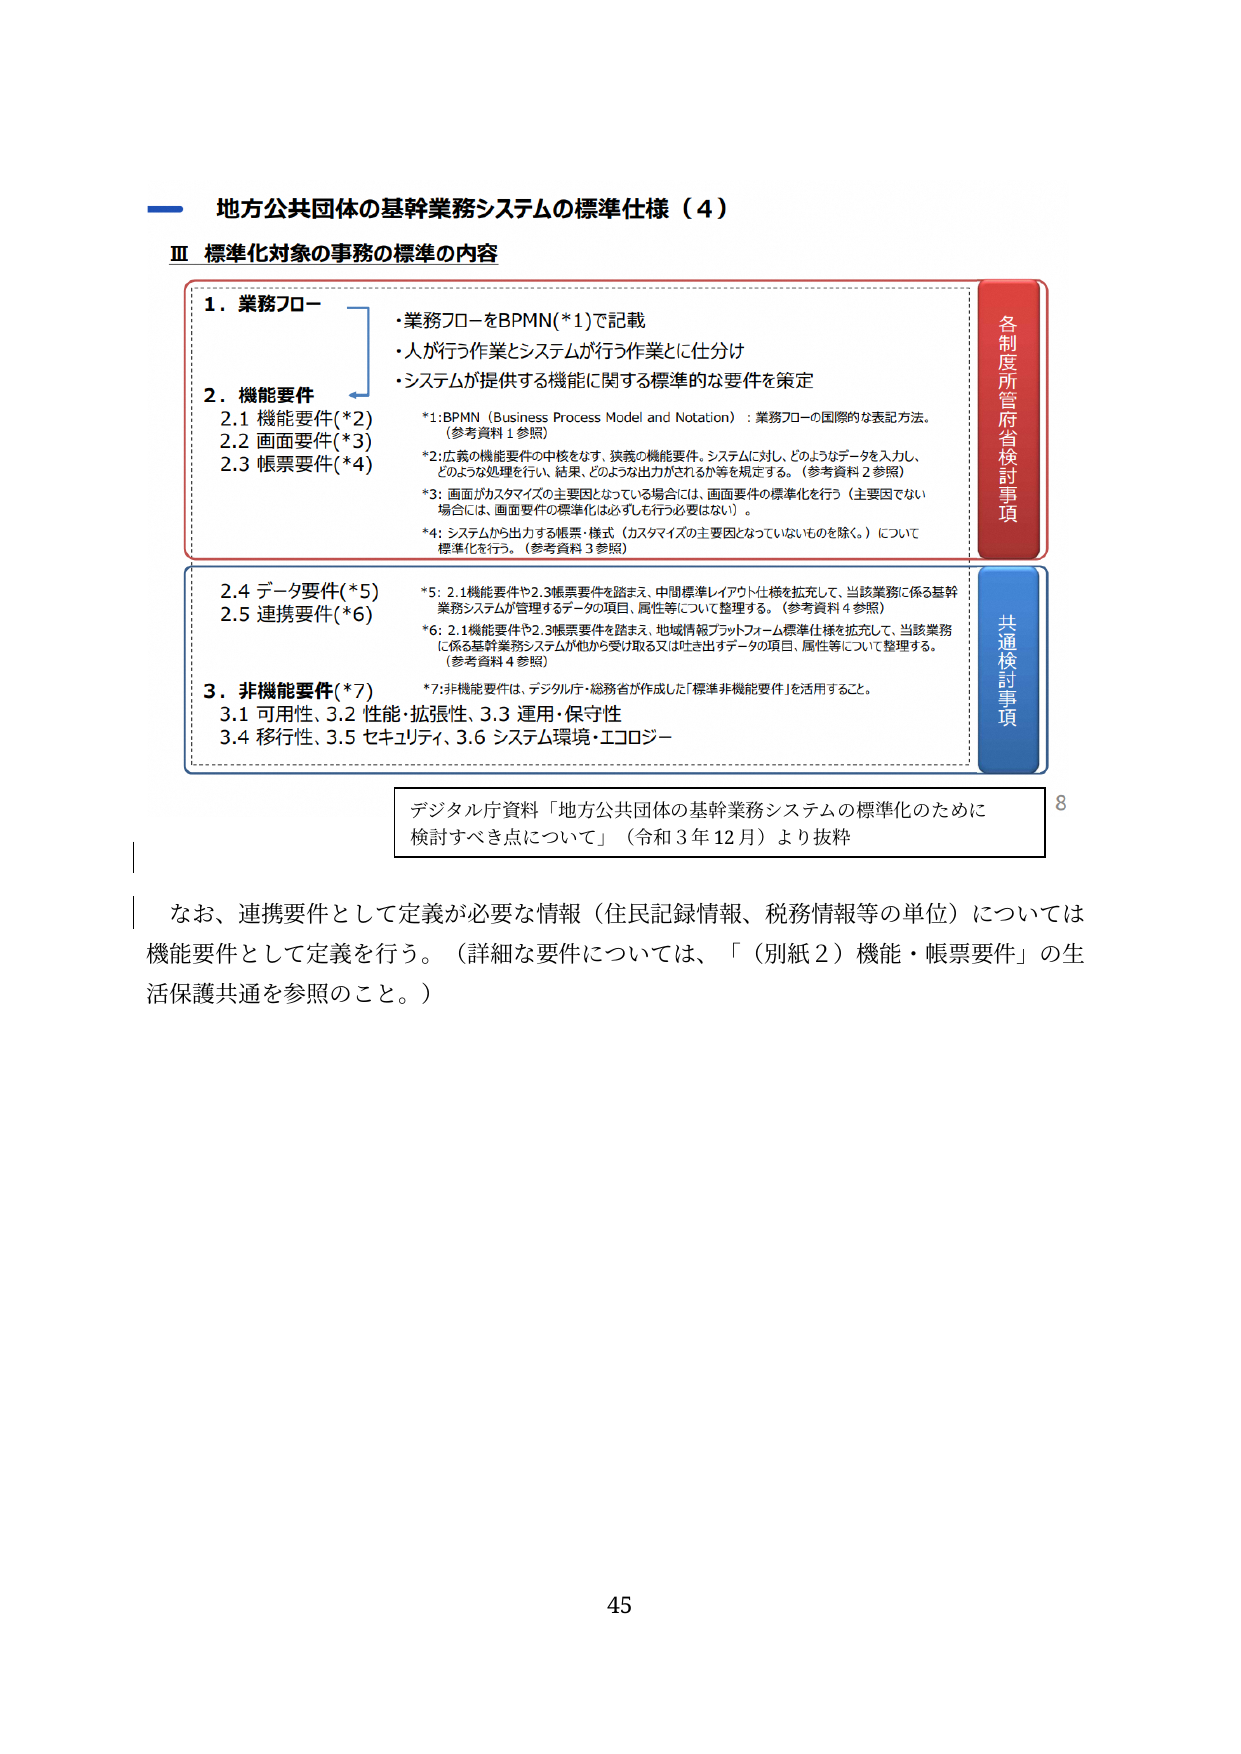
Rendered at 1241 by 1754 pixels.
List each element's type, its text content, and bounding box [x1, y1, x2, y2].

picture [147, 180, 1069, 817]
text なお、連携要件として定義が必要な情報（住民記録情報、税務情報等の単位）については機能要件として定義を行う。（詳細な要件については、「（別紙２）機能・帳票要件」の生活保護共通を参照のこと。） [146, 896, 1093, 1009]
